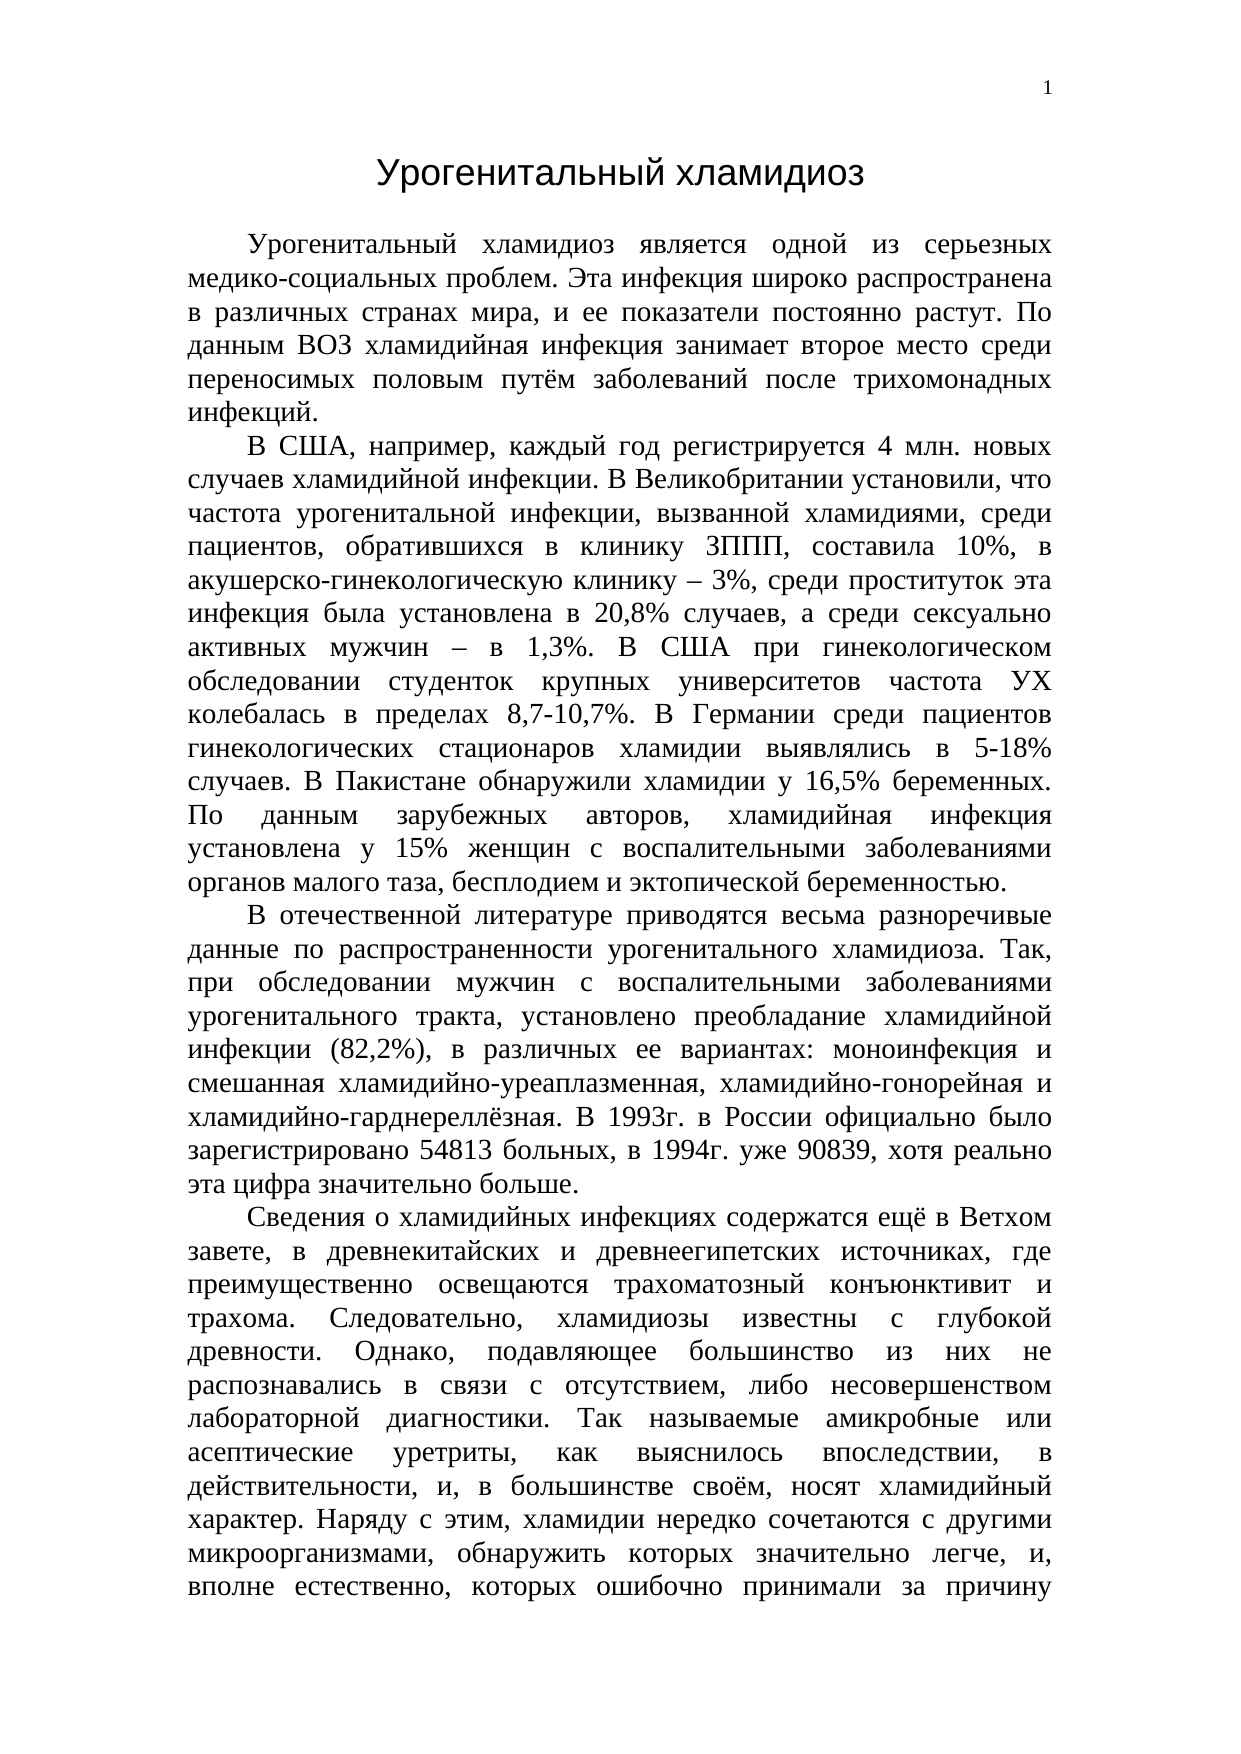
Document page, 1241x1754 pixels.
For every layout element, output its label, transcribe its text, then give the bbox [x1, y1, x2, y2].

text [187, 1199, 1053, 1602]
text Урогенитальный хламидиоз [187, 150, 1053, 193]
text В отечественной литературе приводятся весьма разноречивые данные по распространенности урогенитального хламидиоза. Так, при обследовании мужчин с воспалительными заболеваниями урогенитального тракта, установлено преобладание хламидийной инфекции (82,2%), в различных ее вариантах: моноинфекция и смешанная хламидийно-уреаплазменная, хламидийно-гонорейная и хламидийно-гарднереллёзная. В 1993г. в России официально было зарегистрировано 54813 больных, в 1994г. уже 90839, хотя реально эта цифра значительно больше. [187, 897, 1053, 1199]
text В США, например, каждый год регистрируется 4 млн. новых случаев хламидийной инфекции. В Великобритании установили, что частота урогенитальной инфекции, вызванной хламидиями, среди пациентов, обратившихся в клинику ЗППП, составила 10%, в акушерско-гинекологическую клинику – 3%, среди проституток эта инфекция была установлена в 20,8% случаев, а среди сексуально активных мужчин – в 1,3%. В США при гинекологическом обследовании студенток крупных университетов частота УХ колебалась в пределах 8,7-10,7%. В Германии среди пациентов гинекологических стационаров хламидии выявлялись в 5-18% случаев. В Пакистане обнаружили хламидии у 16,5% беременных. По данным зарубежных авторов, хламидийная инфекция установлена у 15% женщин с воспалительными заболеваниями органов малого таза, бесплодием и эктопической беременностью. [187, 428, 1053, 897]
text Урогенитальный хламидиоз является одной из серьезных медико-социальных проблем. Эта инфекция широко распространена в различных странах мира, и ее показатели постоянно растут. По данным ВОЗ хламидийная инфекция занимает второе место среди переносимых половым путём заболеваний после трихомонадных инфекций. [187, 227, 1053, 428]
